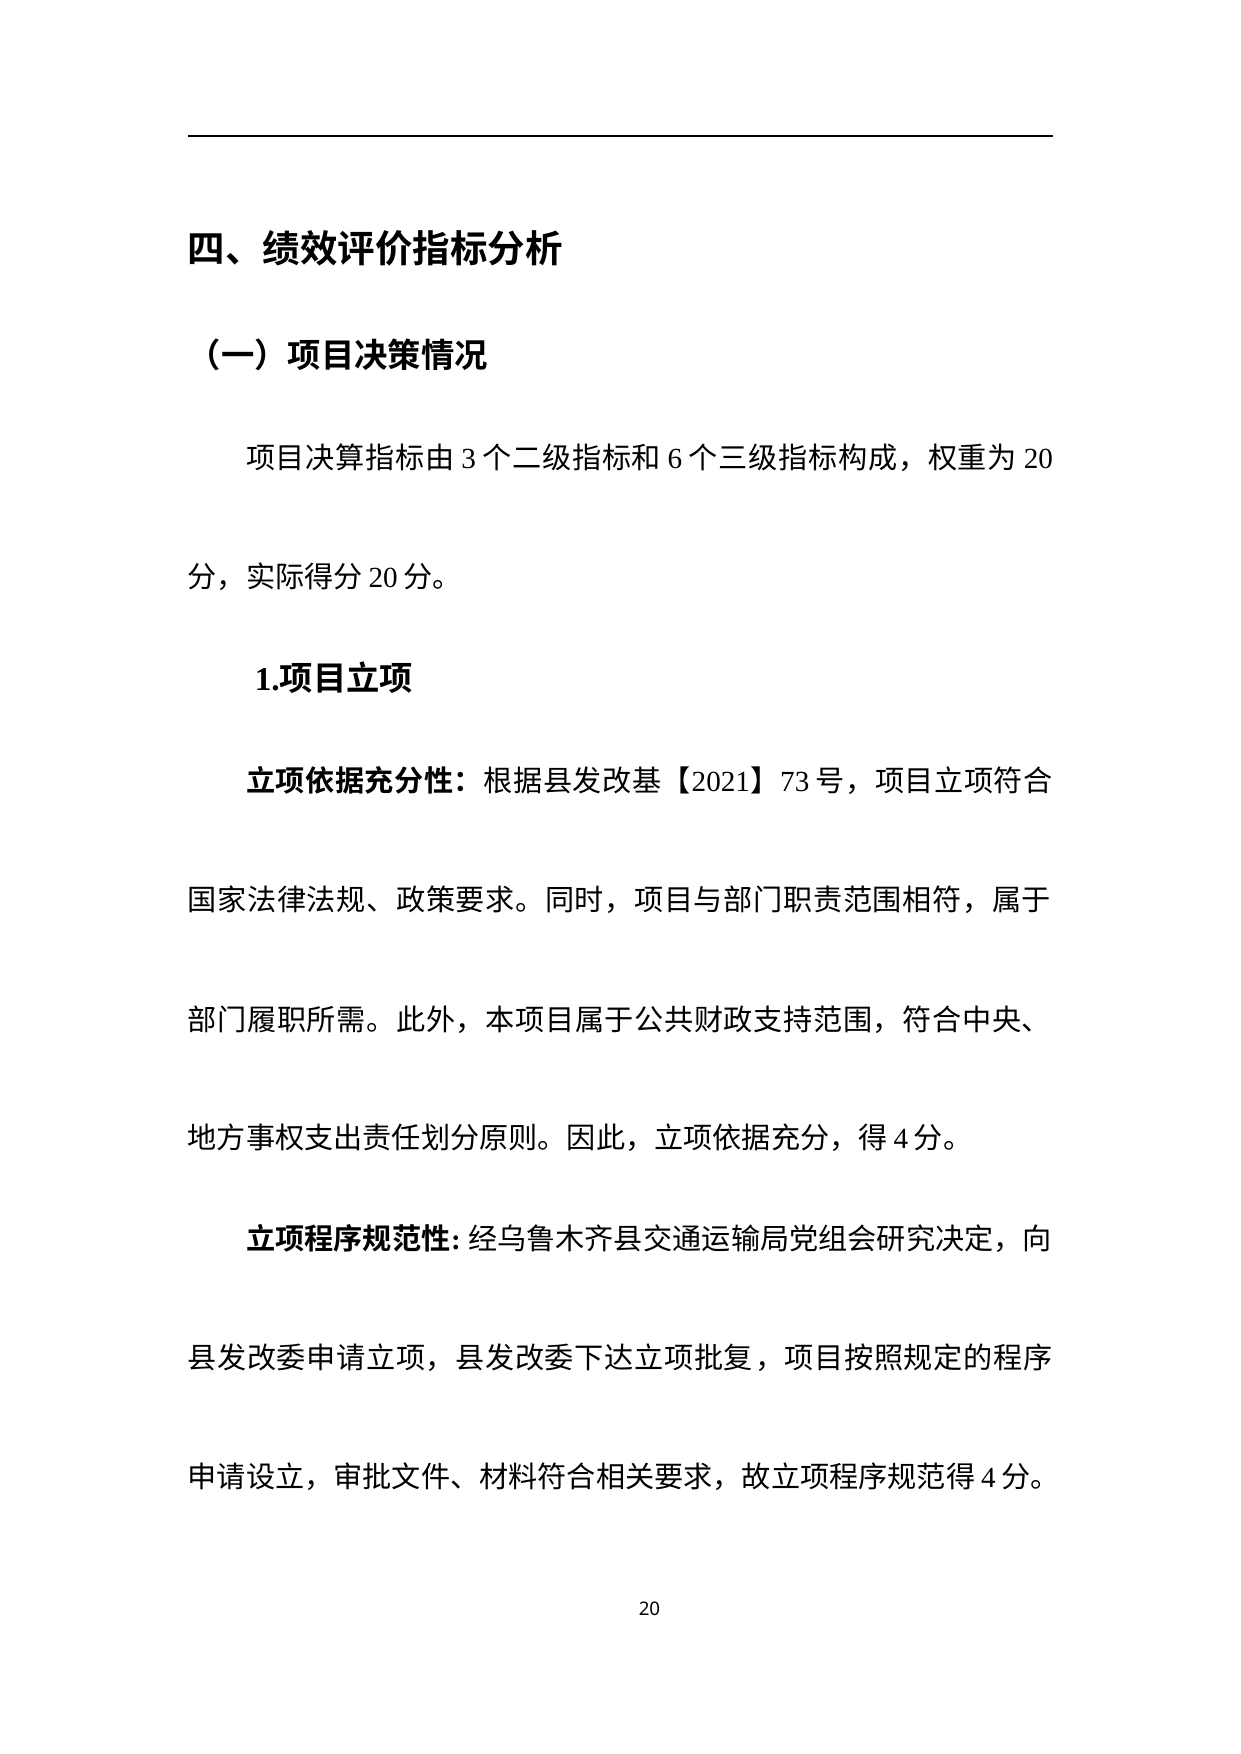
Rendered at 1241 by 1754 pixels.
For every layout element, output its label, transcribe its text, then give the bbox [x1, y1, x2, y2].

text 立项依据充分性：根据县发改基【2021】73号，项目立项符合国家法律法规、政策要求。同时，项目与部门职责范围相符，属于部门履职所需。此外，本项目属于公共财政支持范围，符合中央、地方事权支出责任划分原则。因此，立项依据充分，得4分。 [187, 739, 1053, 1176]
subtitle 四、绩效评价指标分析 [187, 206, 1053, 286]
text 立项程序规范性: 经乌鲁木齐县交通运输局党组会研究决定，向县发改委申请立项，县发改委下达立项批复，项目按照规定的程序申请设立，审批文件、材料符合相关要求，故立项程序规范得4分。 [187, 1197, 1053, 1514]
subtitle 1.项目立项 [187, 636, 1053, 715]
text 项目决算指标由3个二级指标和6个三级指标构成，权重为20分，实际得分20分。 [187, 416, 1053, 615]
subtitle （一）项目决策情况 [187, 313, 1053, 392]
